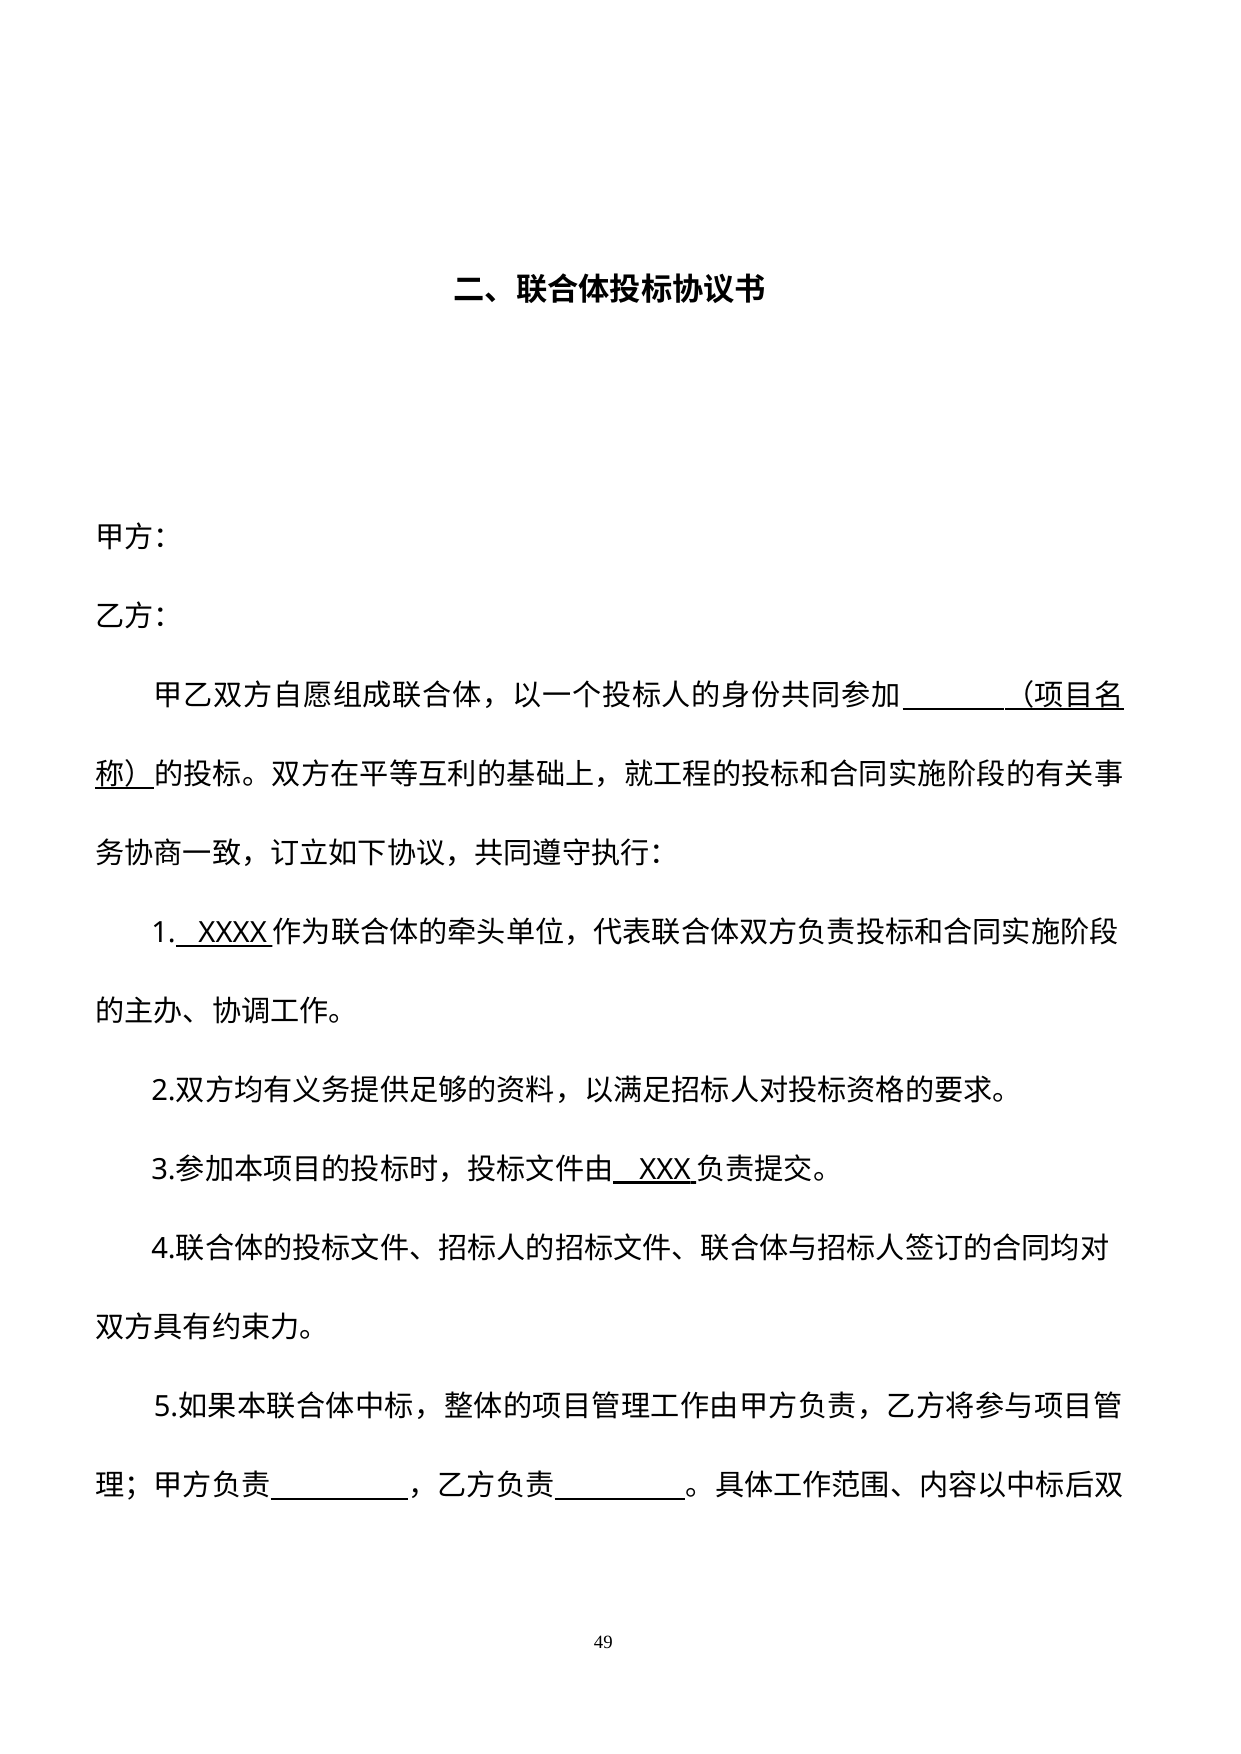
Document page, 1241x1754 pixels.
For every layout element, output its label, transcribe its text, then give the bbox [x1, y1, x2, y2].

text 二、联合体投标协议书 [95, 247, 1124, 326]
text 乙方： [95, 574, 1124, 653]
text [95, 1364, 1124, 1522]
text 3.参加本项目的投标时，投标文件由 XXX负责提交。 [95, 1127, 1124, 1206]
text 甲乙双方自愿组成联合体，以一个投标人的身份共同参加 （项目名称）的投标。双方在平等互利的基础上，就工程的投标和合同实施阶段的有关事务协商一致，订立如下协议，共同遵守执行： [95, 653, 1124, 890]
text 甲方： [95, 495, 1124, 574]
text 4.联合体的投标文件、招标人的招标文件、联合体与招标人签订的合同均对双方具有约束力。 [95, 1206, 1124, 1364]
text 1. XXXX作为联合体的牵头单位，代表联合体双方负责投标和合同实施阶段的主办、协调工作。 [95, 890, 1124, 1048]
text 2.双方均有义务提供足够的资料，以满足招标人对投标资格的要求。 [95, 1048, 1124, 1127]
